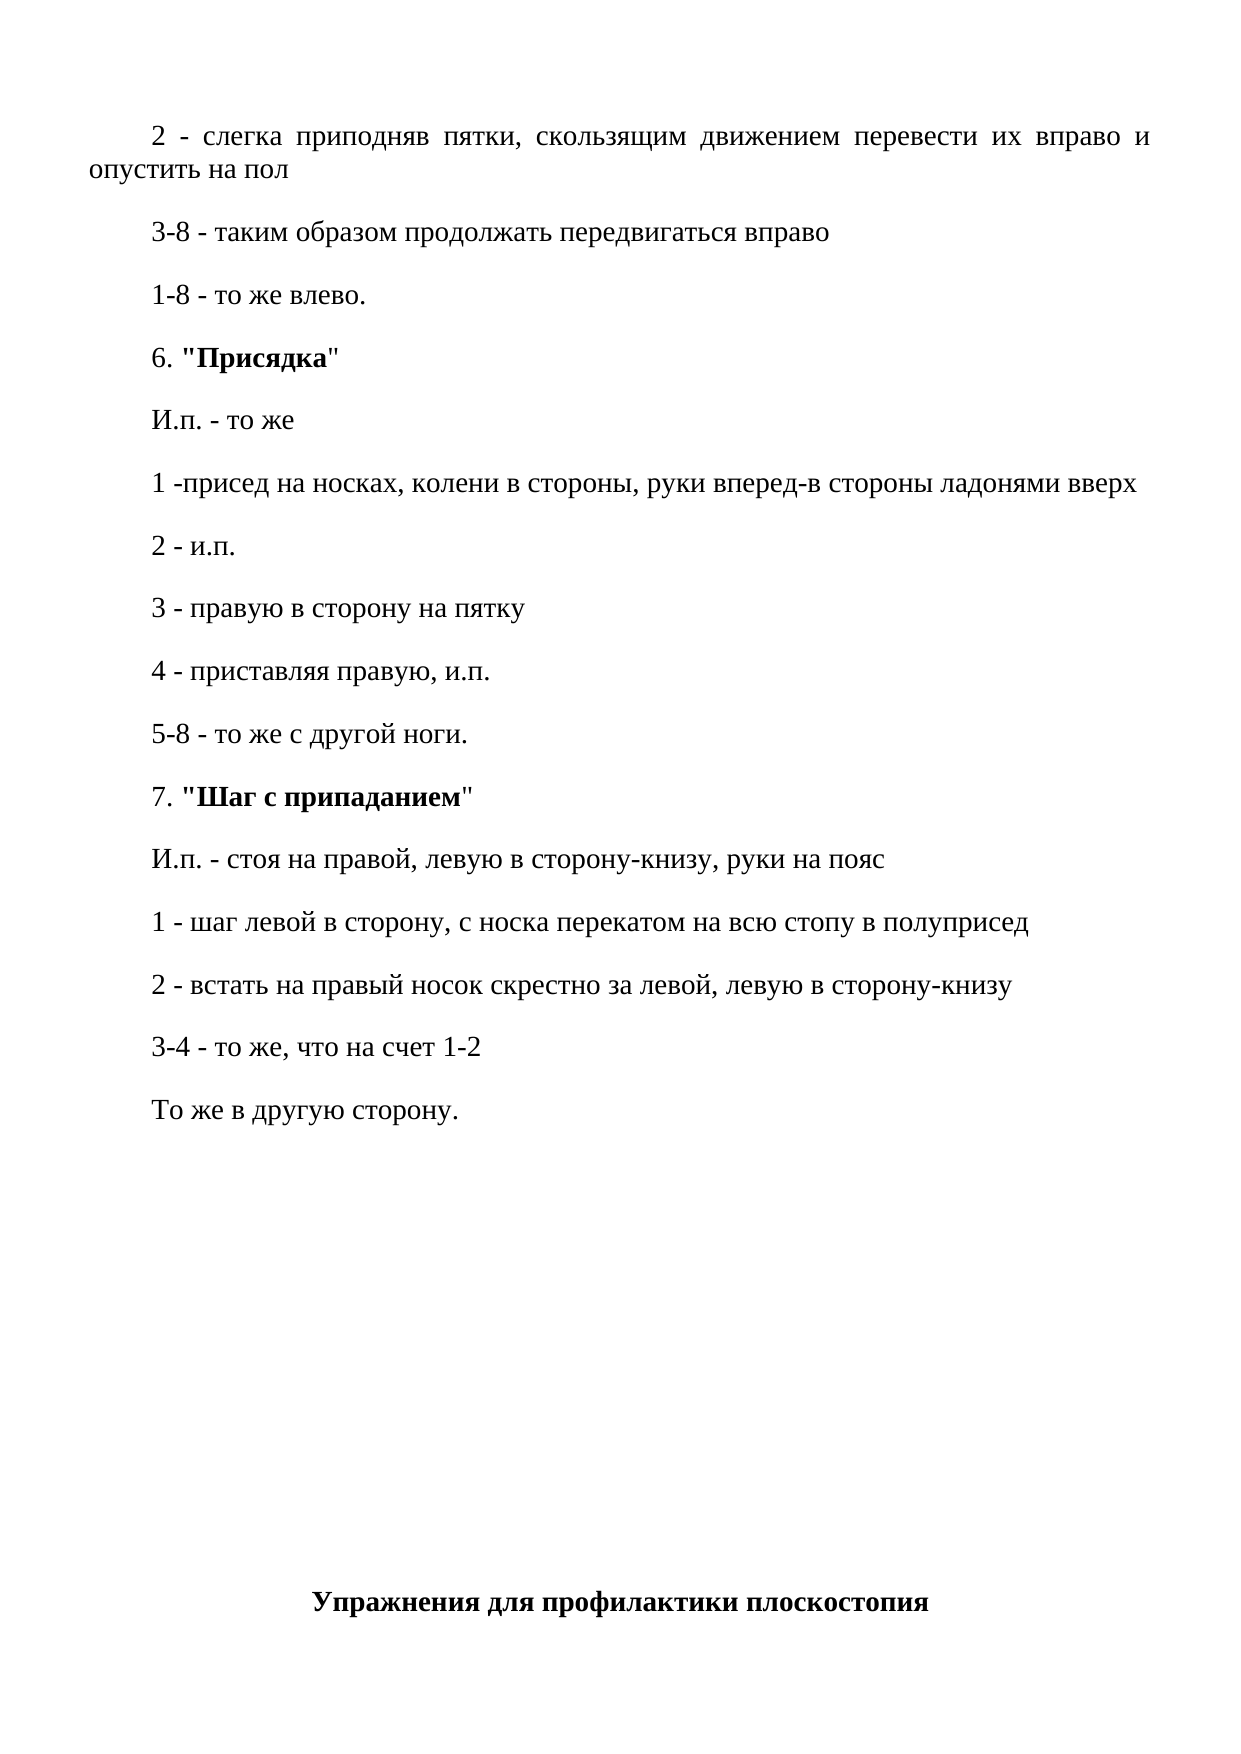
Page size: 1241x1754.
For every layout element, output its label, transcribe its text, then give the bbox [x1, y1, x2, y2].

text 2 - слегка приподняв пятки, скользящим движением перевести их вправо и опустить на пол [89, 118, 1152, 185]
text То же в другую сторону. [89, 1092, 1152, 1126]
text 7. "Шаг с припаданием" [89, 779, 1152, 812]
text И.п. - то же [89, 402, 1152, 436]
text 3 - правую в сторону на пятку [89, 591, 1152, 624]
text 6. "Присядка" [89, 340, 1152, 373]
text 4 - приставляя правую, и.п. [89, 653, 1152, 687]
text И.п. - стоя на правой, левую в сторoну-книзу, руки на пояс [89, 841, 1152, 875]
text 1-8 - то же влево. [89, 277, 1152, 311]
subtitle Упражнения для профилактики плоскостопия [89, 1584, 1152, 1617]
text 2 - встать на правый носок скрестно за левой, левую в сторону-книзу [89, 967, 1152, 1000]
text 1 -присед на носках, колени в стороны, руки вперед-в стороны ладонями вверх [89, 465, 1152, 499]
text 2 - и.п. [89, 528, 1152, 561]
text 3-8 - таким образом продолжать передвигаться вправо [89, 214, 1152, 248]
text 5-8 - то же с другой ноги. [89, 716, 1152, 749]
text 1 - шаг левой в сторону, с носка перекатом на всю стопу в полуприсед [89, 904, 1152, 938]
text 3-4 - то же, что на счет 1-2 [89, 1029, 1152, 1063]
